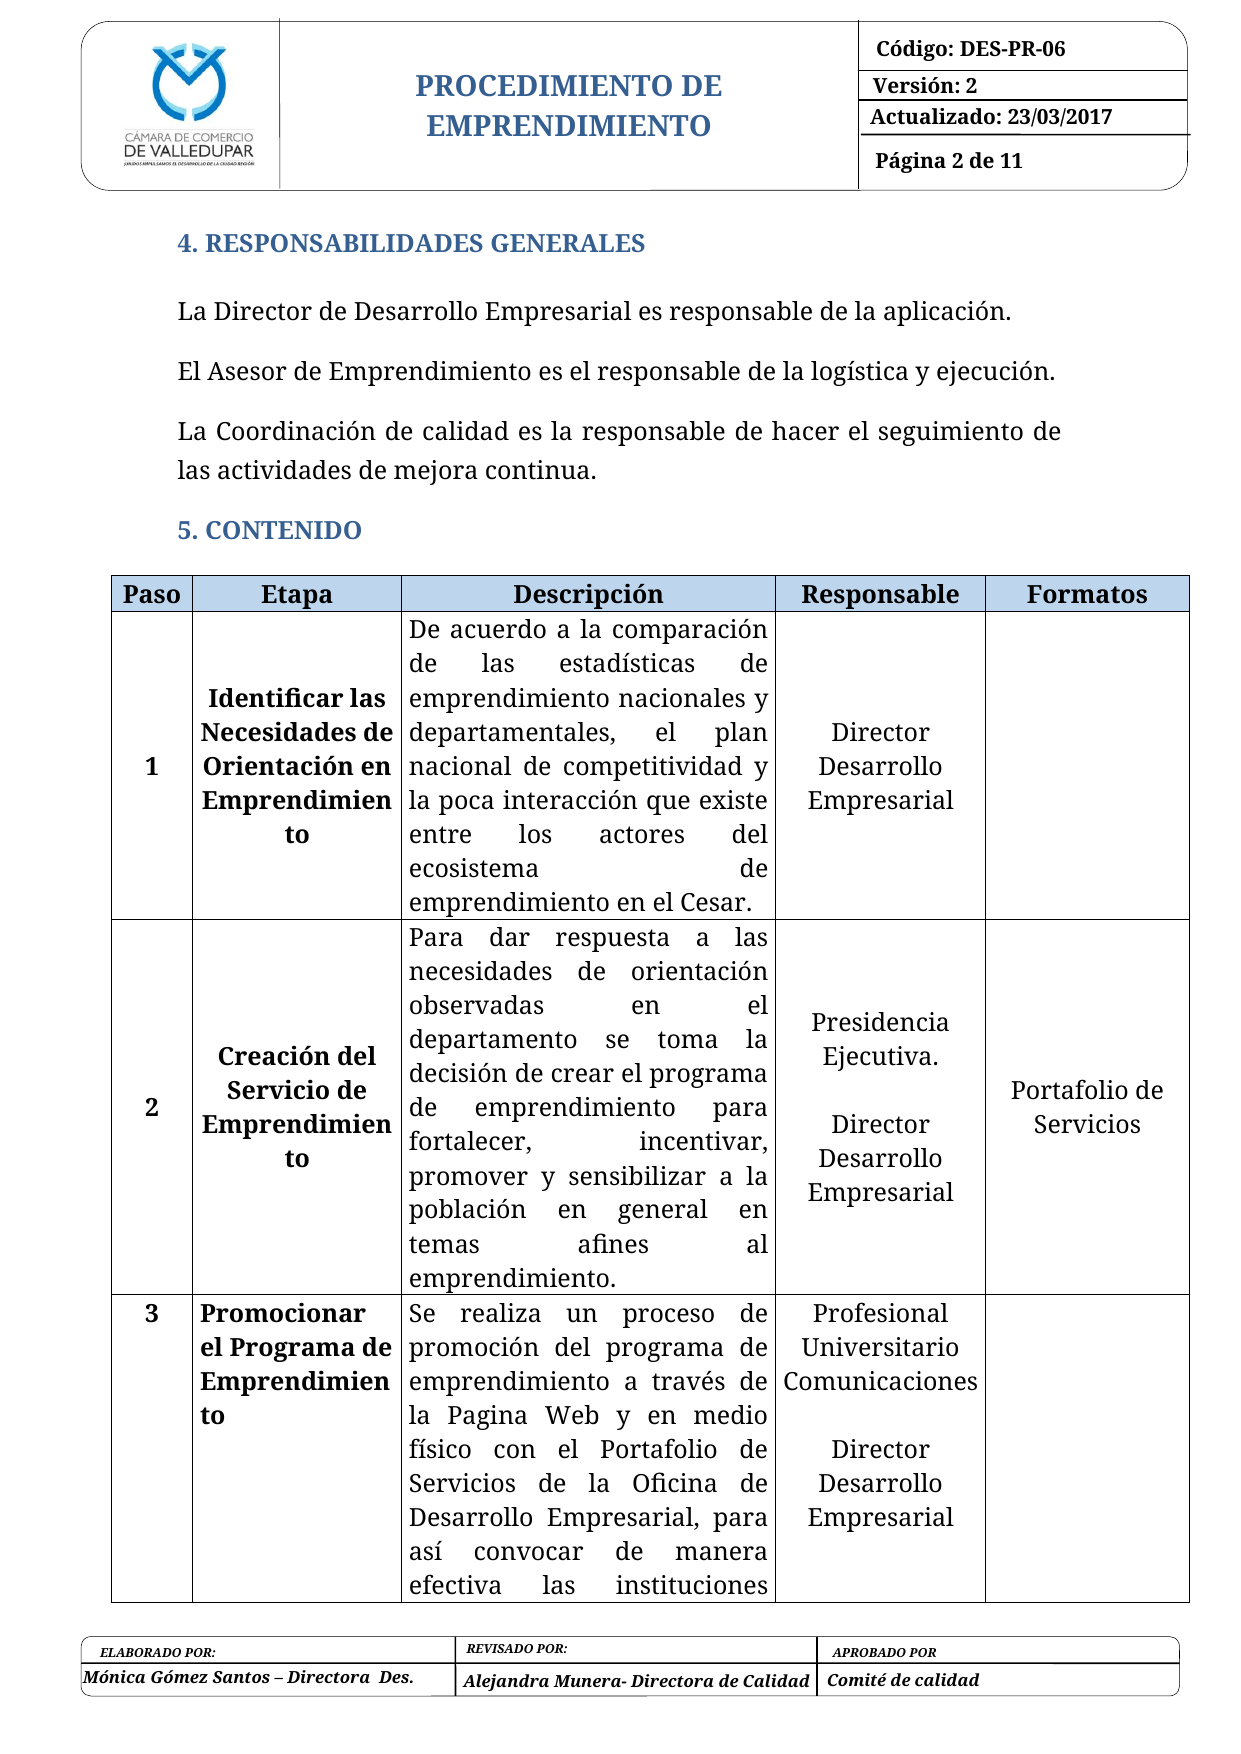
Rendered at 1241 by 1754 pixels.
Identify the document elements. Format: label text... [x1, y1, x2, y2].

table_cell [986, 1295, 1189, 1602]
text El Asesor de Emprendimiento es el responsable de la logística y ejecución. [177, 354, 1063, 388]
text La Coordinación de calidad es la responsable de hacer el seguimiento de las actividades de mejora continua. [177, 414, 1063, 487]
table_cell Profesional Universitario Comunicaciones Director Desarrollo Empresarial [776, 1295, 985, 1602]
table_cell Creación del Servicio de Emprendimiento [193, 920, 401, 1294]
table_cell 1 [112, 612, 192, 919]
table_header Responsable [776, 576, 985, 611]
title 4. RESPONSABILIDADES GENERALES [177, 226, 1063, 260]
table_cell Para dar respuesta a las necesidades de orientación observadas en el departamento se toma la decisión de crear el programa de emprendimiento para fortalecer, incentivar, promover y sensibilizar a la población en general en temas afines al emprendimiento. [402, 920, 775, 1294]
table_cell Director Desarrollo Empresarial [776, 612, 985, 919]
table_cell Promocionar el Programa de Emprendimiento [193, 1295, 401, 1602]
table_header Etapa [193, 576, 401, 611]
table_header Paso [112, 576, 192, 611]
table_cell 3 [112, 1295, 192, 1602]
table_cell Identificar las Necesidades de Orientación en Emprendimiento [193, 612, 401, 919]
table_cell De acuerdo a la comparación de las estadísticas de emprendimiento nacionales y departamentales, el plan nacional de competitividad y la poca interacción que existe entre los actores del ecosistema de emprendimiento en el Cesar. [402, 612, 775, 919]
table_cell 2 [112, 920, 192, 1294]
table_header Descripción [402, 576, 775, 611]
picture [123, 43, 255, 166]
table_cell Presidencia Ejecutiva. Director Desarrollo Empresarial [776, 920, 985, 1294]
table_header Formatos [986, 576, 1189, 611]
text 5. CONTENIDO [177, 513, 1063, 547]
table_cell [986, 612, 1189, 919]
table_cell Portafolio de Servicios [986, 920, 1189, 1294]
text La Director de Desarrollo Empresarial es responsable de la aplicación. [177, 294, 1063, 328]
